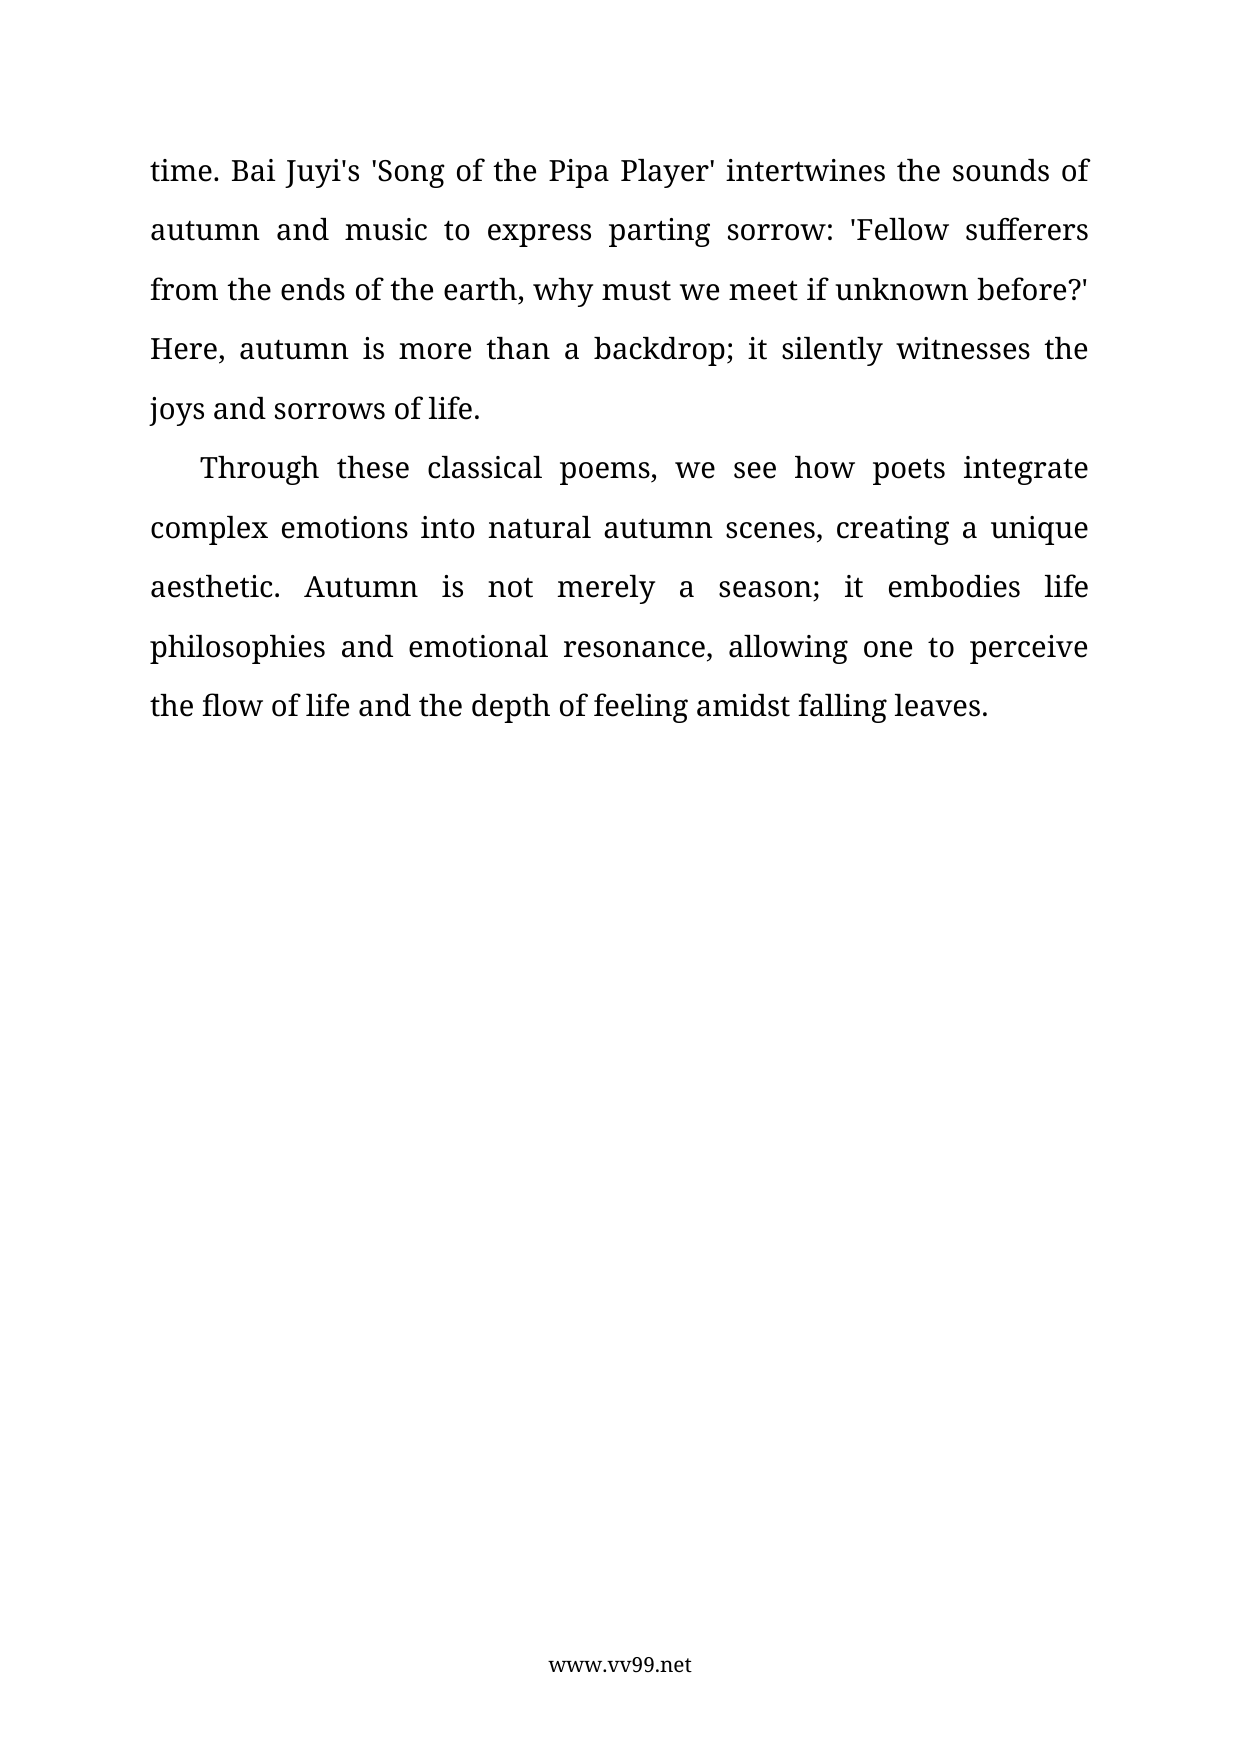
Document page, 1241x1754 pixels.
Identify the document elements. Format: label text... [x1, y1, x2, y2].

text Through these classical poems, we see how poets integrate complex emotions into natural autumn scenes, creating a unique aesthetic. Autumn is not merely a season; it embodies life philosophies and emotional resonance, allowing one to perceive the flow of life and the depth of feeling amidst falling leaves. [150, 447, 1090, 725]
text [150, 150, 1090, 428]
